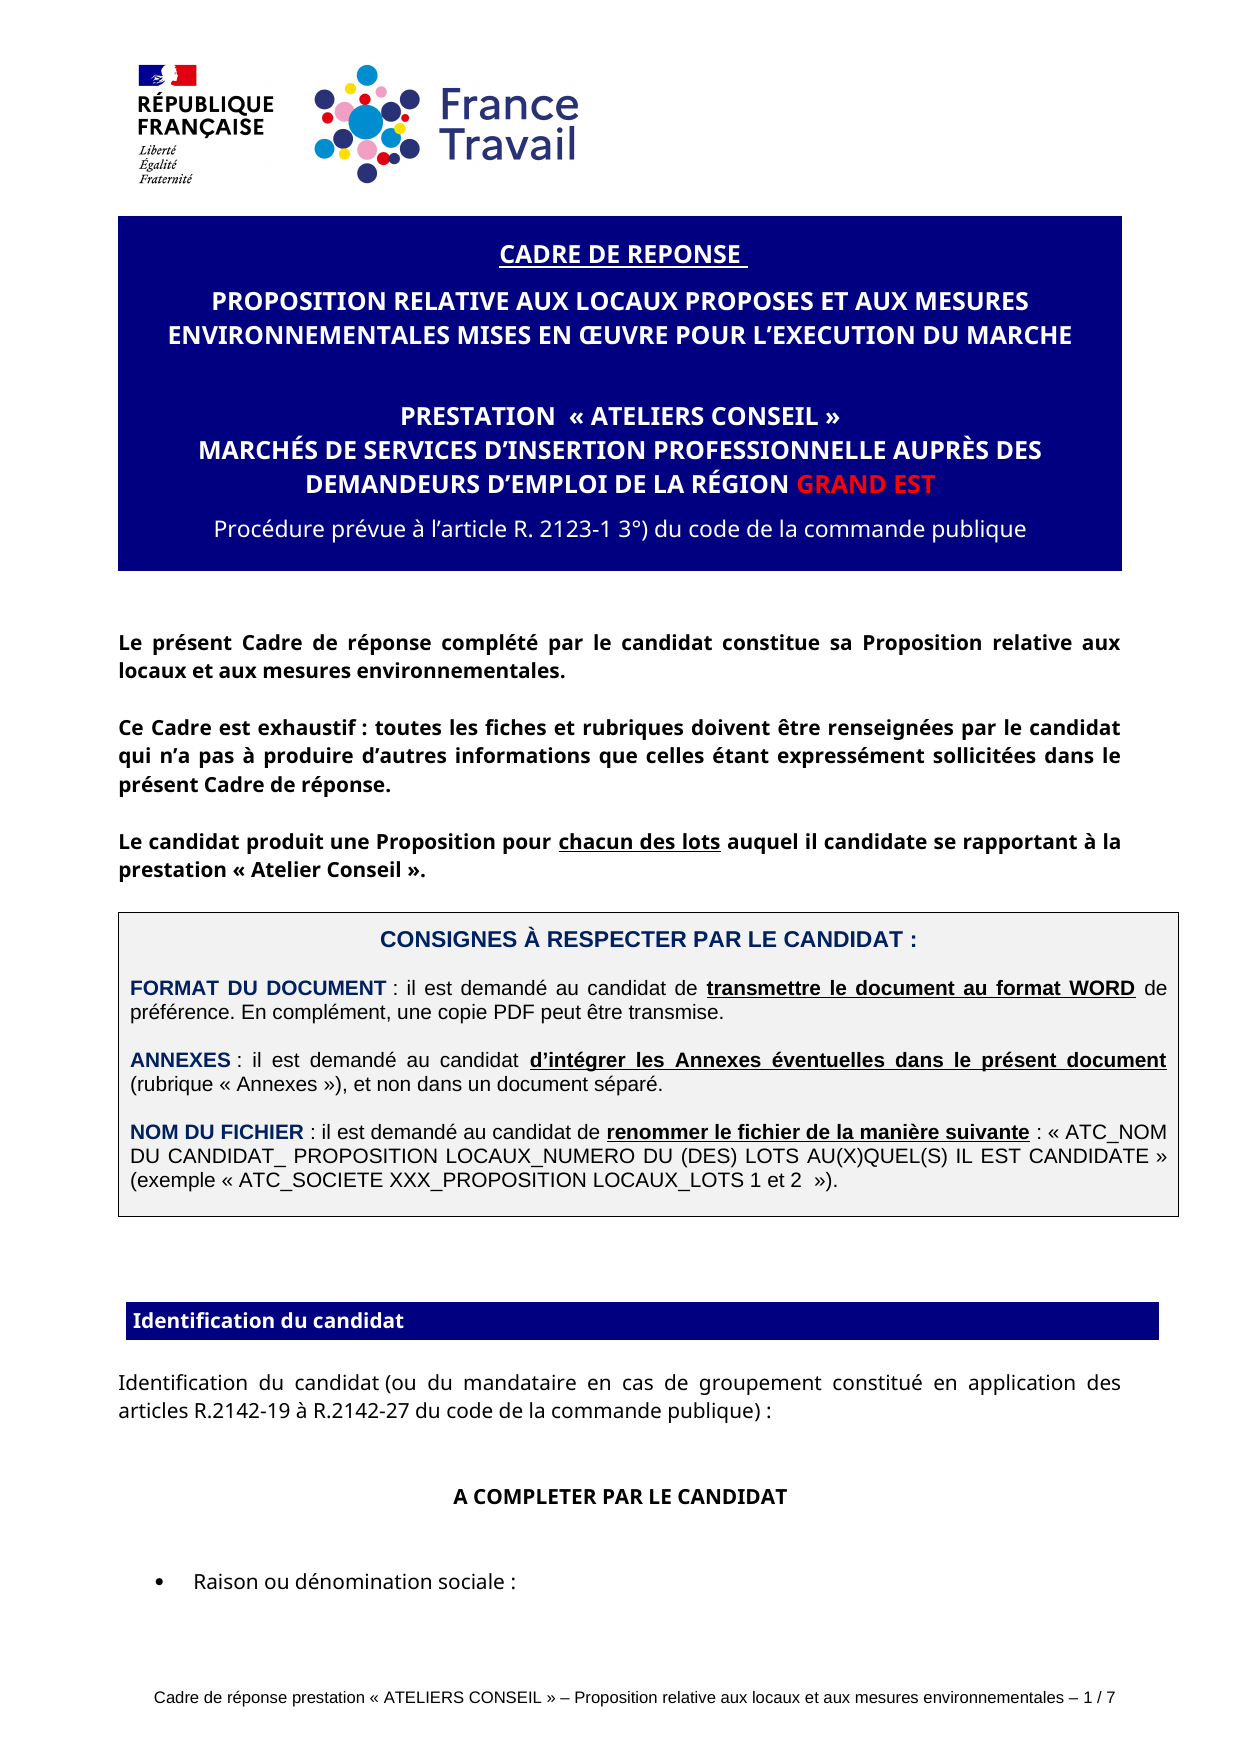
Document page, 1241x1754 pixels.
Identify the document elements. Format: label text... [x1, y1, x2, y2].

text Procédure prévue à l’article R. 2123-1 3°) du code de la commande publique [118, 513, 1122, 544]
text cADRE DE REPONSE [118, 237, 1122, 271]
table_header Identification du candidat [126, 1302, 1071, 1340]
text PROPOSITION RELATIVE AUX LOCAUX PROPOSES ET AUX MESURES ENVIRONNEMENTALES MISES EN ŒUVRE POUR L’EXECUTION DU MARCHE [118, 283, 1122, 352]
table_header CONSIGNES À RESPECTER PAR LE CANDIDAT : FORMAT DU DOCUMENT : il est demandé au candidat de transmettre le document au format WORD de préférence. En complément, une copie PDF peut être transmise. ANNEXES : il est demandé au candidat d’intégrer les Annexes éventuelles dans le présent document (rubrique « Annexes »), et non dans un document séparé. NOM DU FICHIER : il est demandé au candidat de renommer le fichier de la manière suivante : « ATC_NOM DU CANDIDAT_ PROPOSITION LOCAUX_NUMERO DU (DES) LOTS AU(X)QUEL(S) IL EST CANDIDATE » (exemple « ATC_SOCIETE XXX_PROPOSITION LOCAUX_LOTS 1 et 2 »). [119, 913, 1178, 1216]
text Le présent Cadre de réponse complété par le candidat constitue sa Proposition relative aux locaux et aux mesures environnementales. [118, 628, 1122, 684]
text Marchés de services d’insertion professionnelle auprès des DEMANDEURS d’emploi de la région Grand Est [118, 432, 1122, 500]
table_header [1071, 1302, 1159, 1340]
text A COMPLETER PAR LE CANDIDAT [118, 1482, 1122, 1510]
picture [118, 44, 599, 204]
text Le candidat produit une Proposition pour chacun des lots auquel il candidate se rapportant à la prestation « Atelier Conseil ». [118, 827, 1122, 884]
list Raison ou dénomination sociale : [156, 1567, 1122, 1596]
text prestation « AtelierS conseil » [118, 398, 1122, 432]
text Ce Cadre est exhaustif : toutes les fiches et rubriques doivent être renseignées par le candidat qui n’a pas à produire d’autres informations que celles étant expressément sollicitées dans le présent Cadre de réponse. [118, 713, 1122, 798]
text Identification du candidat (ou du mandataire en cas de groupement constitué en application des articles R.2142-19 à R.2142-27 du code de la commande publique) : [118, 1368, 1122, 1425]
